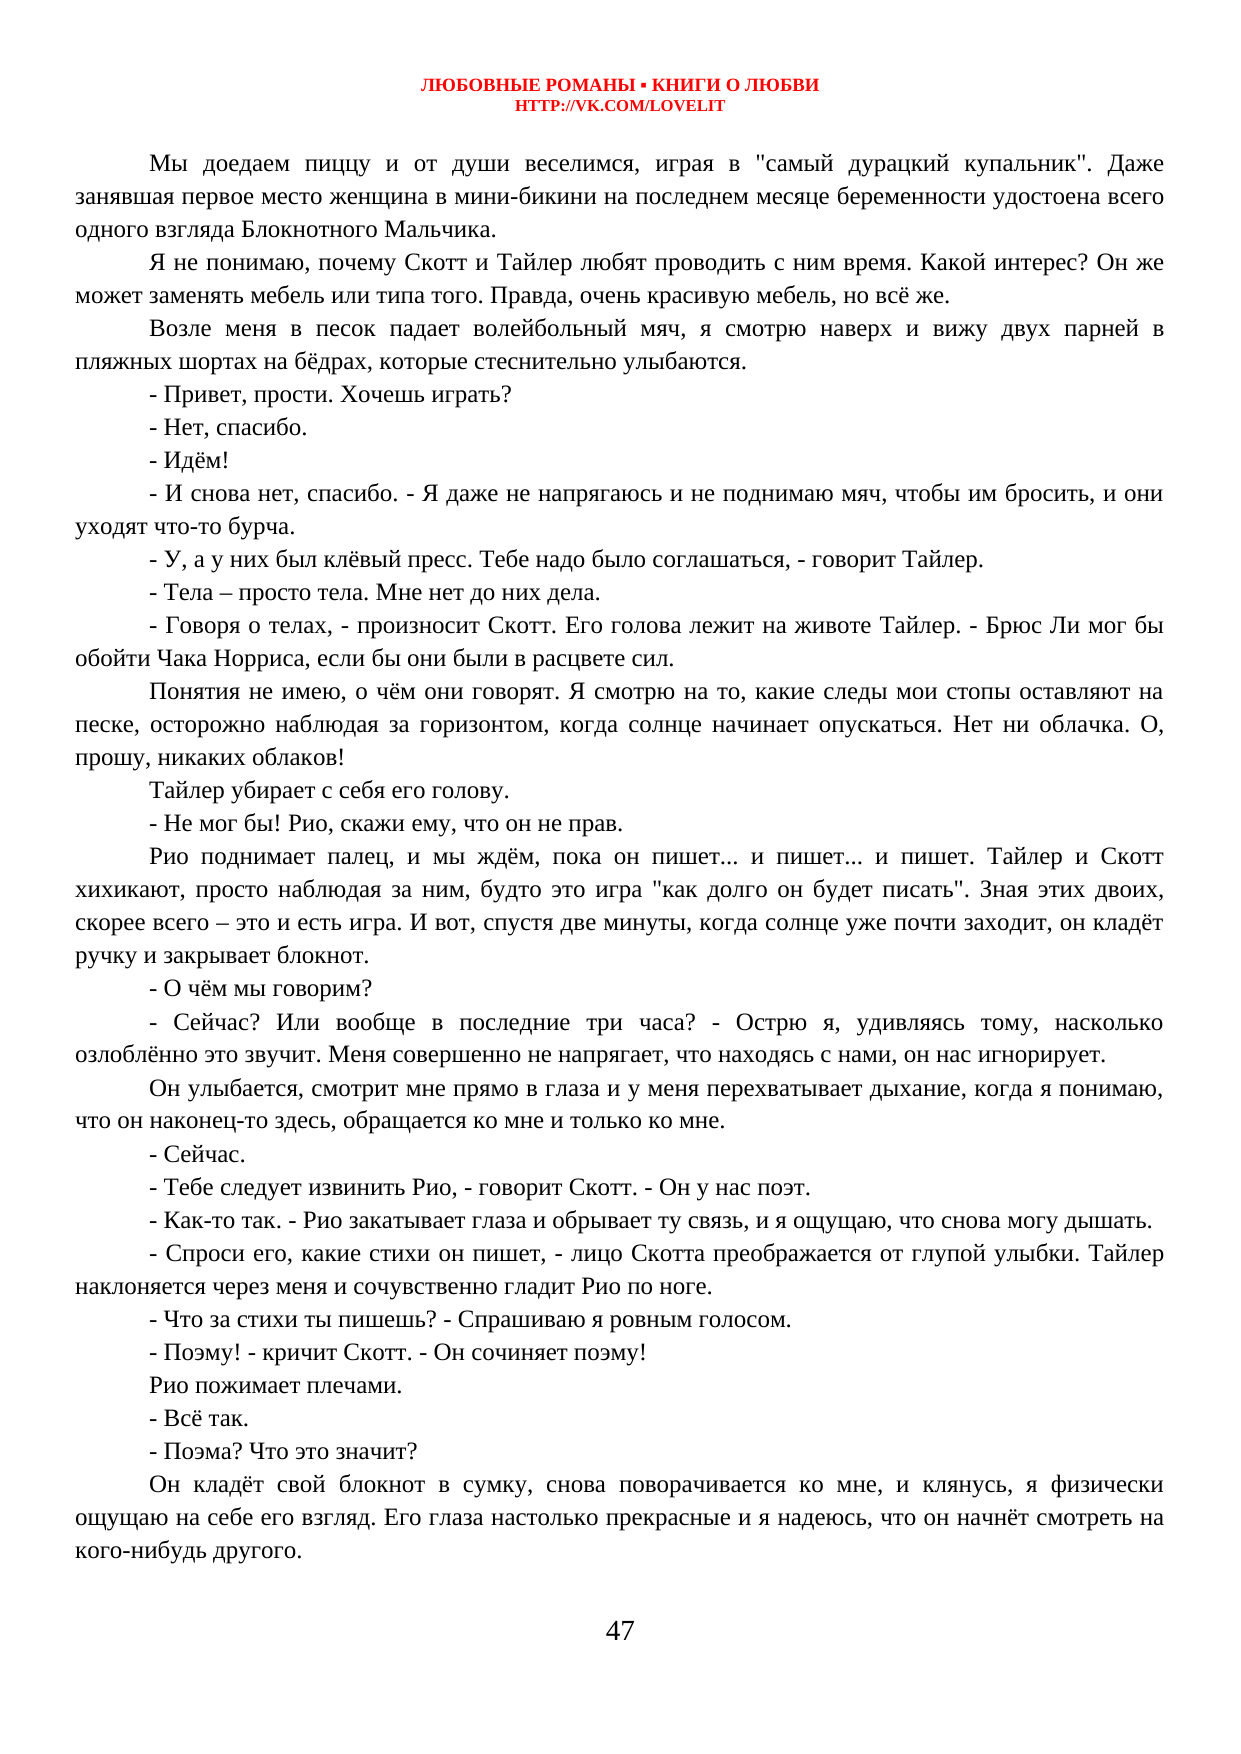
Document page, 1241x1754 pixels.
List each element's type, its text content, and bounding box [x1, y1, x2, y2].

text - Привет, прости. Хочешь играть? [75, 379, 1165, 408]
text - Сейчас? Или вообще в последние три часа? - Острю я, удивляясь тому, насколько озлоблённо это звучит. Меня совершенно не напрягает, что находясь с нами, он нас игнорирует. [75, 1007, 1165, 1068]
text - Всё так. [75, 1403, 1165, 1432]
text Я не понимаю, почему Скотт и Тайлер любят проводить с ним время. Какой интерес? Он же может заменять мебель или типа того. Правда, очень красивую мебель, но всё же. [75, 247, 1165, 309]
text - О чём мы говорим? [75, 973, 1165, 1002]
text - Поэма? Что это значит? [75, 1436, 1165, 1464]
text - Поэму! - кричит Скотт. - Он сочиняет поэму! [75, 1337, 1165, 1366]
text - Спроси его, какие стихи он пишет, - лицо Скотта преображается от глупой улыбки. Тайлер наклоняется через меня и сочувственно гладит Рио по ноге. [75, 1238, 1165, 1299]
text - Нет, спасибо. [75, 412, 1165, 441]
text Возле меня в песок падает волейбольный мяч, я смотрю наверх и вижу двух парней в пляжных шортах на бёдрах, которые стеснительно улыбаются. [75, 313, 1165, 375]
text Понятия не имею, о чём они говорят. Я смотрю на то, какие следы мои стопы оставляют на песке, осторожно наблюдая за горизонтом, когда солнце начинает опускаться. Нет ни облачка. О, прошу, никаких облаков! [75, 676, 1165, 771]
text - Тела – просто тела. Мне нет до них дела. [75, 577, 1165, 606]
text - Как-то так. - Рио закатывает глаза и обрывает ту связь, и я ощущаю, что снова могу дышать. [75, 1205, 1165, 1233]
text Рио поднимает палец, и мы ждём, пока он пишет... и пишет... и пишет. Тайлер и Скотт хихикают, просто наблюдая за ним, будто это игра "как долго он будет писать". Зная этих двоих, скорее всего – это и есть игра. И вот, спустя две минуты, когда солнце уже почти заходит, он кладёт ручку и закрывает блокнот. [75, 841, 1165, 969]
text - И снова нет, спасибо. - Я даже не напрягаюсь и не поднимаю мяч, чтобы им бросить, и они уходят что-то бурча. [75, 478, 1165, 540]
text - Тебе следует извинить Рио, - говорит Скотт. - Он у нас поэт. [75, 1172, 1165, 1200]
text - Идём! [75, 445, 1165, 474]
text - Говоря о телах, - произносит Скотт. Его голова лежит на животе Тайлер. - Брюс Ли мог бы обойти Чака Норриса, если бы они были в расцвете сил. [75, 610, 1165, 672]
text - Сейчас. [75, 1139, 1165, 1167]
text Тайлер убирает с себя его голову. [75, 775, 1165, 804]
text Он улыбается, смотрит мне прямо в глаза и у меня перехватывает дыхание, когда я понимаю, что он наконец-то здесь, обращается ко мне и только ко мне. [75, 1073, 1165, 1134]
text - Не мог бы! Рио, скажи ему, что он не прав. [75, 808, 1165, 837]
text Рио пожимает плечами. [75, 1370, 1165, 1398]
text Мы доедаем пиццу и от души веселимся, играя в "самый дурацкий купальник". Даже занявшая первое место женщина в мини-бикини на последнем месяце беременности удостоена всего одного взгляда Блокнотного Мальчика. [75, 148, 1165, 243]
text - У, а у них был клёвый пресс. Тебе надо было соглашаться, - говорит Тайлер. [75, 544, 1165, 573]
text - Что за стихи ты пишешь? - Спрашиваю я ровным голосом. [75, 1304, 1165, 1332]
text Он кладёт свой блокнот в сумку, снова поворачивается ко мне, и клянусь, я физически ощущаю на себе его взгляд. Его глаза настолько прекрасные и я надеюсь, что он начнёт смотреть на кого-нибудь другого. [75, 1469, 1165, 1564]
